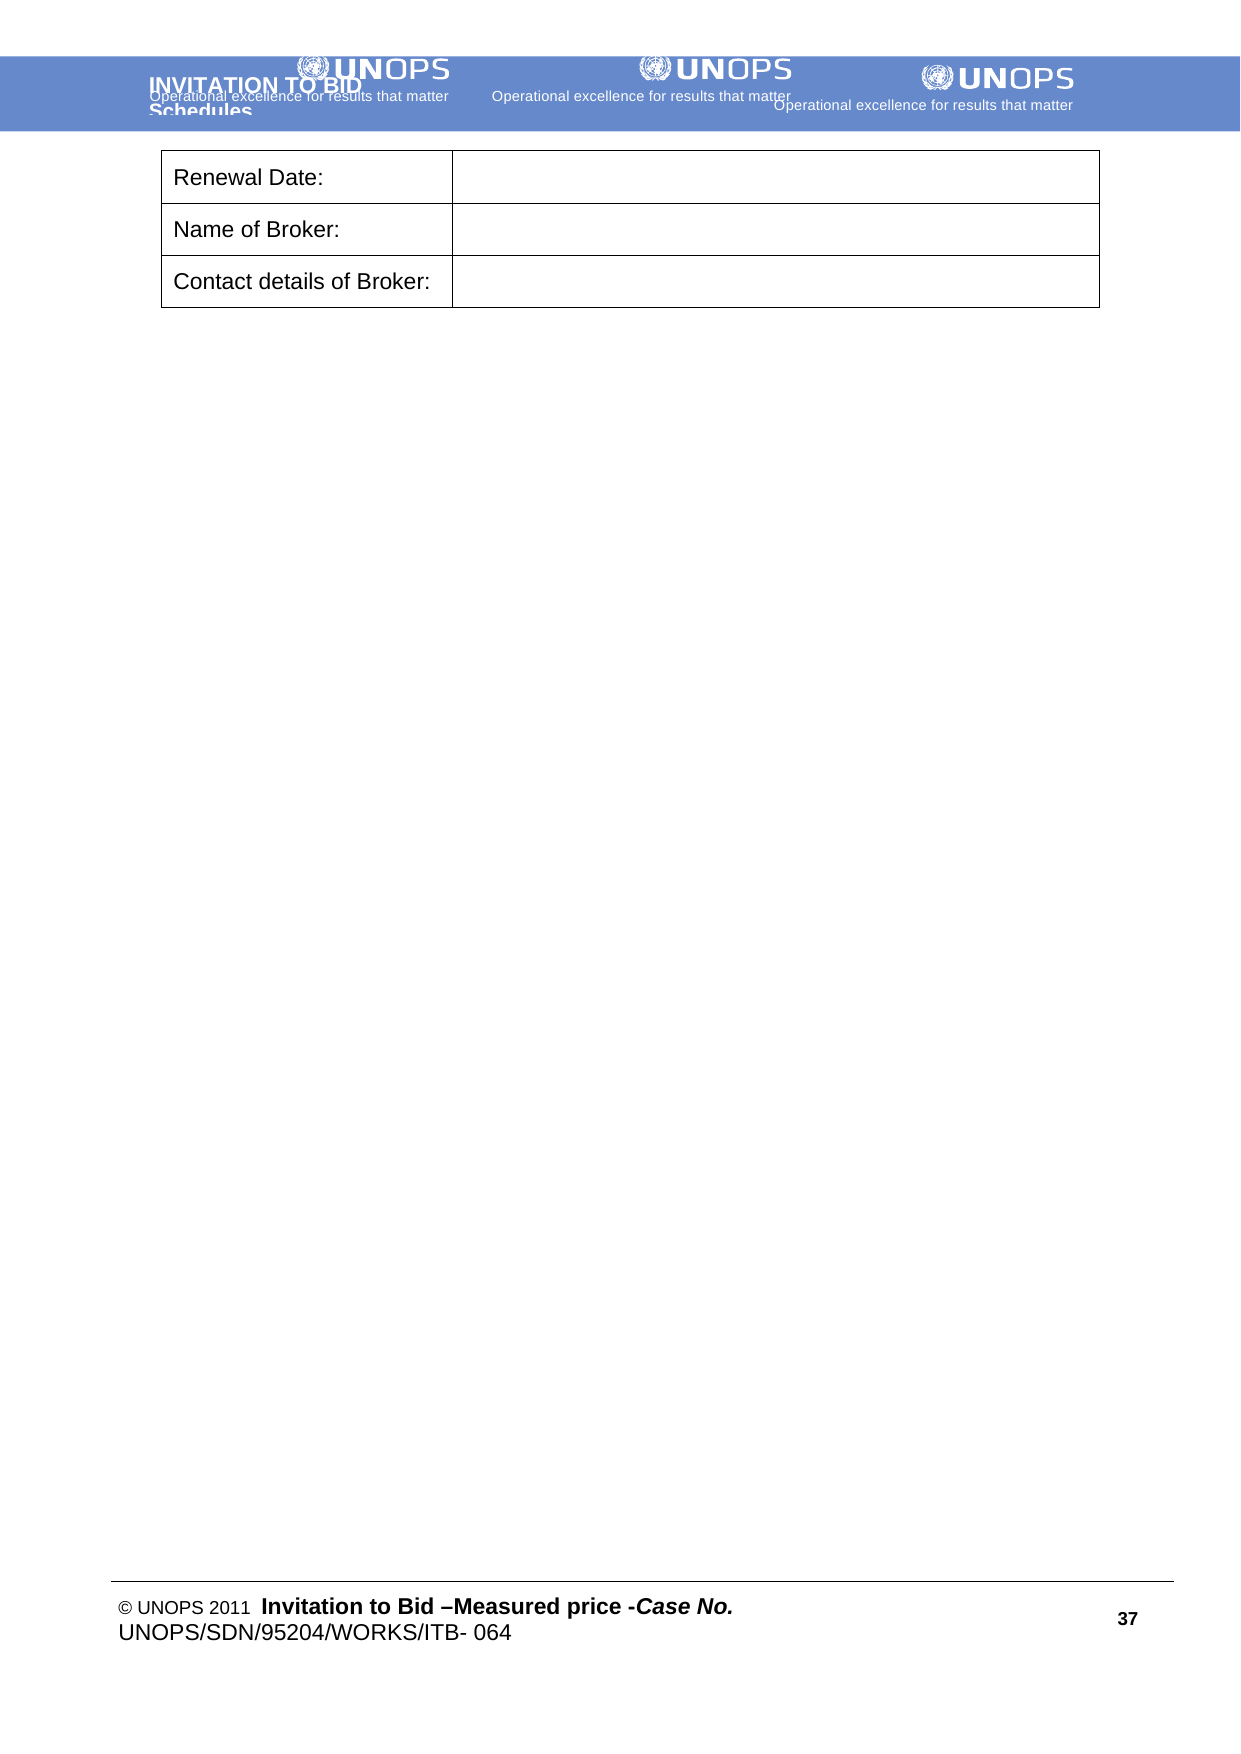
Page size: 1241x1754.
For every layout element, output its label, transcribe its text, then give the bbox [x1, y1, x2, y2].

table_cell Renewal Date: [162, 151, 452, 202]
table_cell [453, 151, 1099, 202]
table_cell [453, 256, 1099, 307]
table_cell Contact details of Broker: [162, 256, 452, 307]
table_cell [453, 204, 1099, 255]
table_cell Name of Broker: [162, 204, 452, 255]
